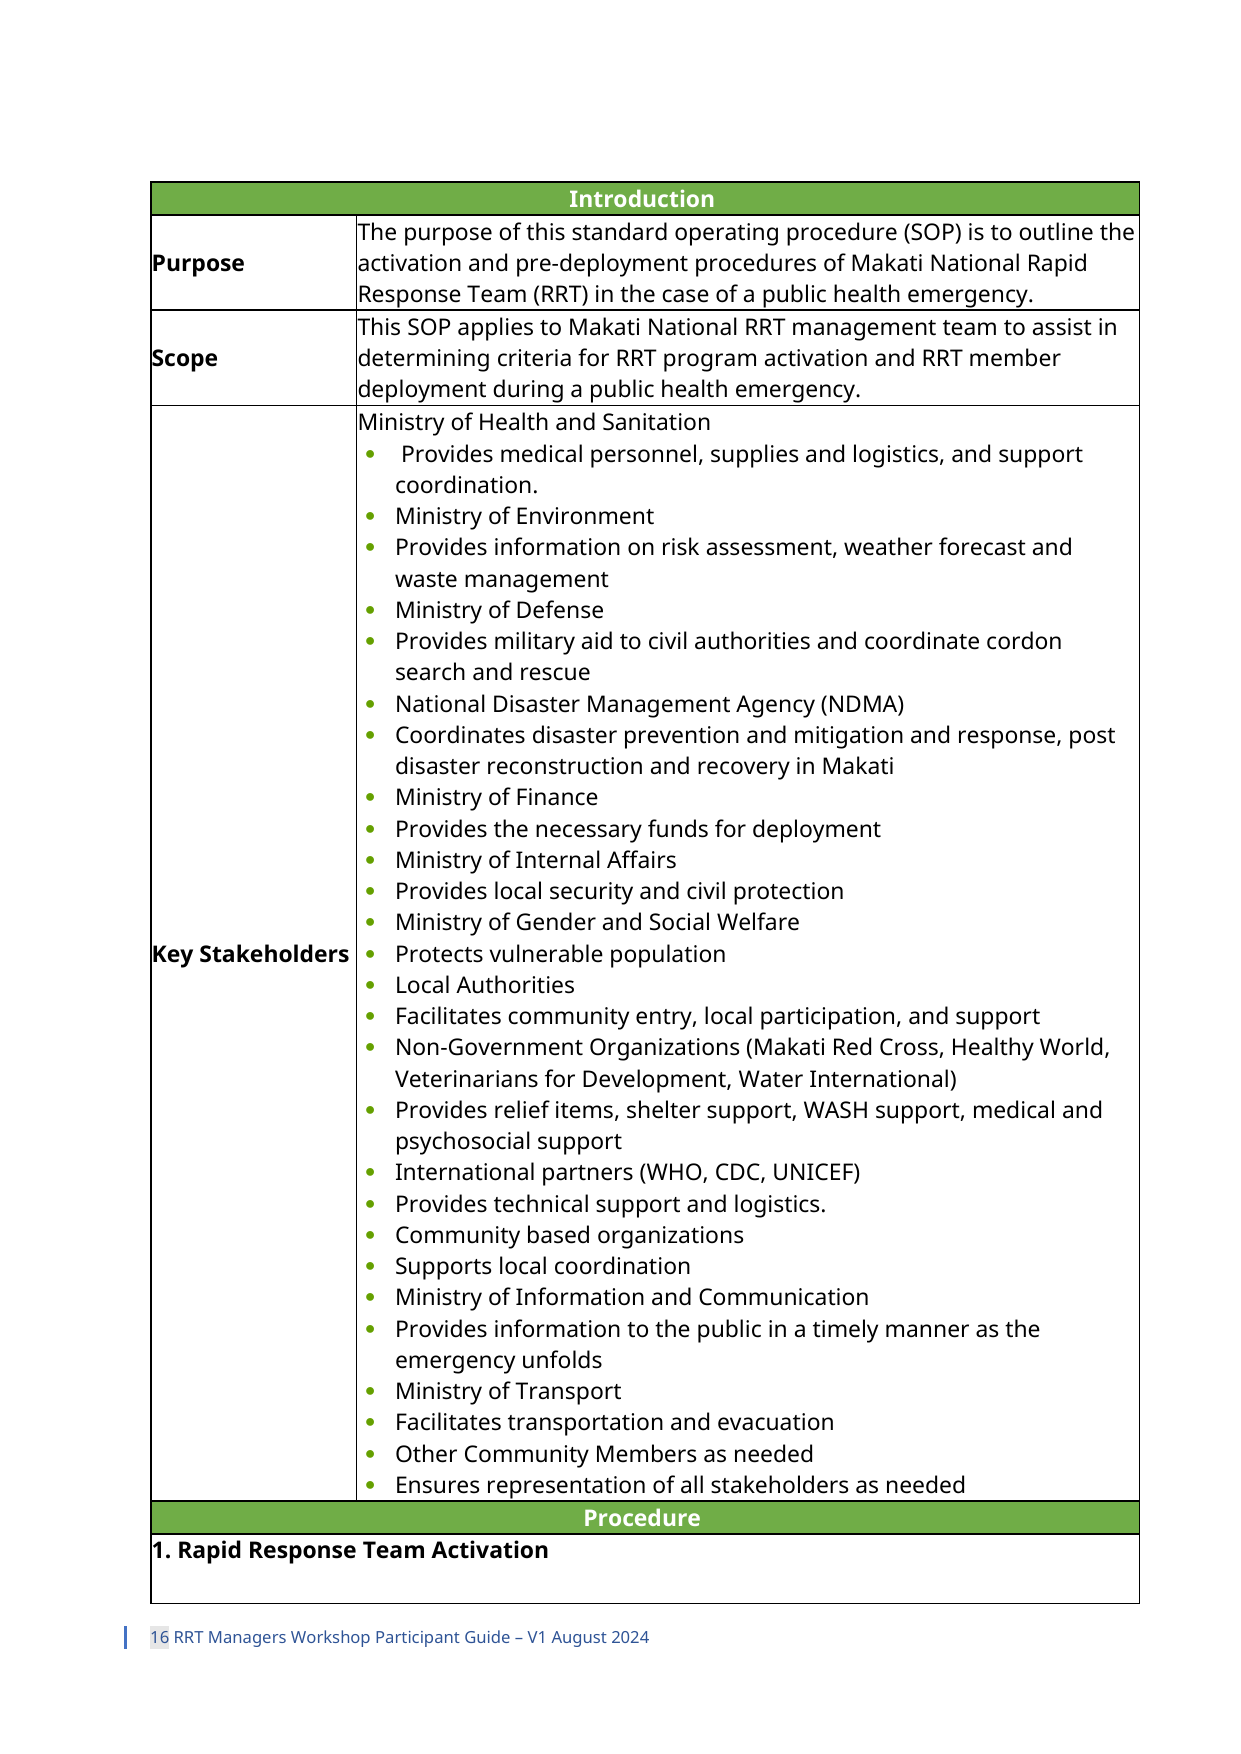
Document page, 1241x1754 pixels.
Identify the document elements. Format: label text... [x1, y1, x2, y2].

table_cell The purpose of this standard operating procedure (SOP) is to outline the activation and pre-deployment procedures of Makati National Rapid Response Team (RRT) in the case of a public health emergency. [357, 216, 1139, 309]
table_cell Key Stakeholders [152, 406, 356, 1500]
table_cell Procedure [152, 1502, 1139, 1533]
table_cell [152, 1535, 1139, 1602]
table_cell Purpose [152, 216, 356, 309]
table_header Introduction [152, 183, 1139, 214]
table_cell Scope [152, 311, 356, 405]
table_cell This SOP applies to Makati National RRT management team to assist in determining criteria for RRT program activation and RRT member deployment during a public health emergency. [357, 311, 1139, 405]
table_cell Ministry of Health and Sanitation Provides medical personnel, supplies and logistics, and support coordination. Ministry of Environment Provides information on risk assessment, weather forecast and waste management Ministry of Defense Provides military aid to civil authorities and coordinate cordon search and rescue National Disaster Management Agency (NDMA) Coordinates disaster prevention and mitigation and response, post disaster reconstruction and recovery in Makati Ministry of Finance Provides the necessary funds for deployment Ministry of Internal Affairs Provides local security and civil protection Ministry of Gender and Social Welfare Protects vulnerable population Local Authorities Facilitates community entry, local participation, and support Non-Government Organizations (Makati Red Cross, Healthy World, Veterinarians for Development, Water International) Provides relief items, shelter support, WASH support, medical and psychosocial support International partners (WHO, CDC, UNICEF) Provides technical support and logistics. Community based organizations Supports local coordination Ministry of Information and Communication Provides information to the public in a timely manner as the emergency unfolds Ministry of Transport Facilitates transportation and evacuation Other Community Members as needed Ensures representation of all stakeholders as needed [357, 406, 1139, 1500]
